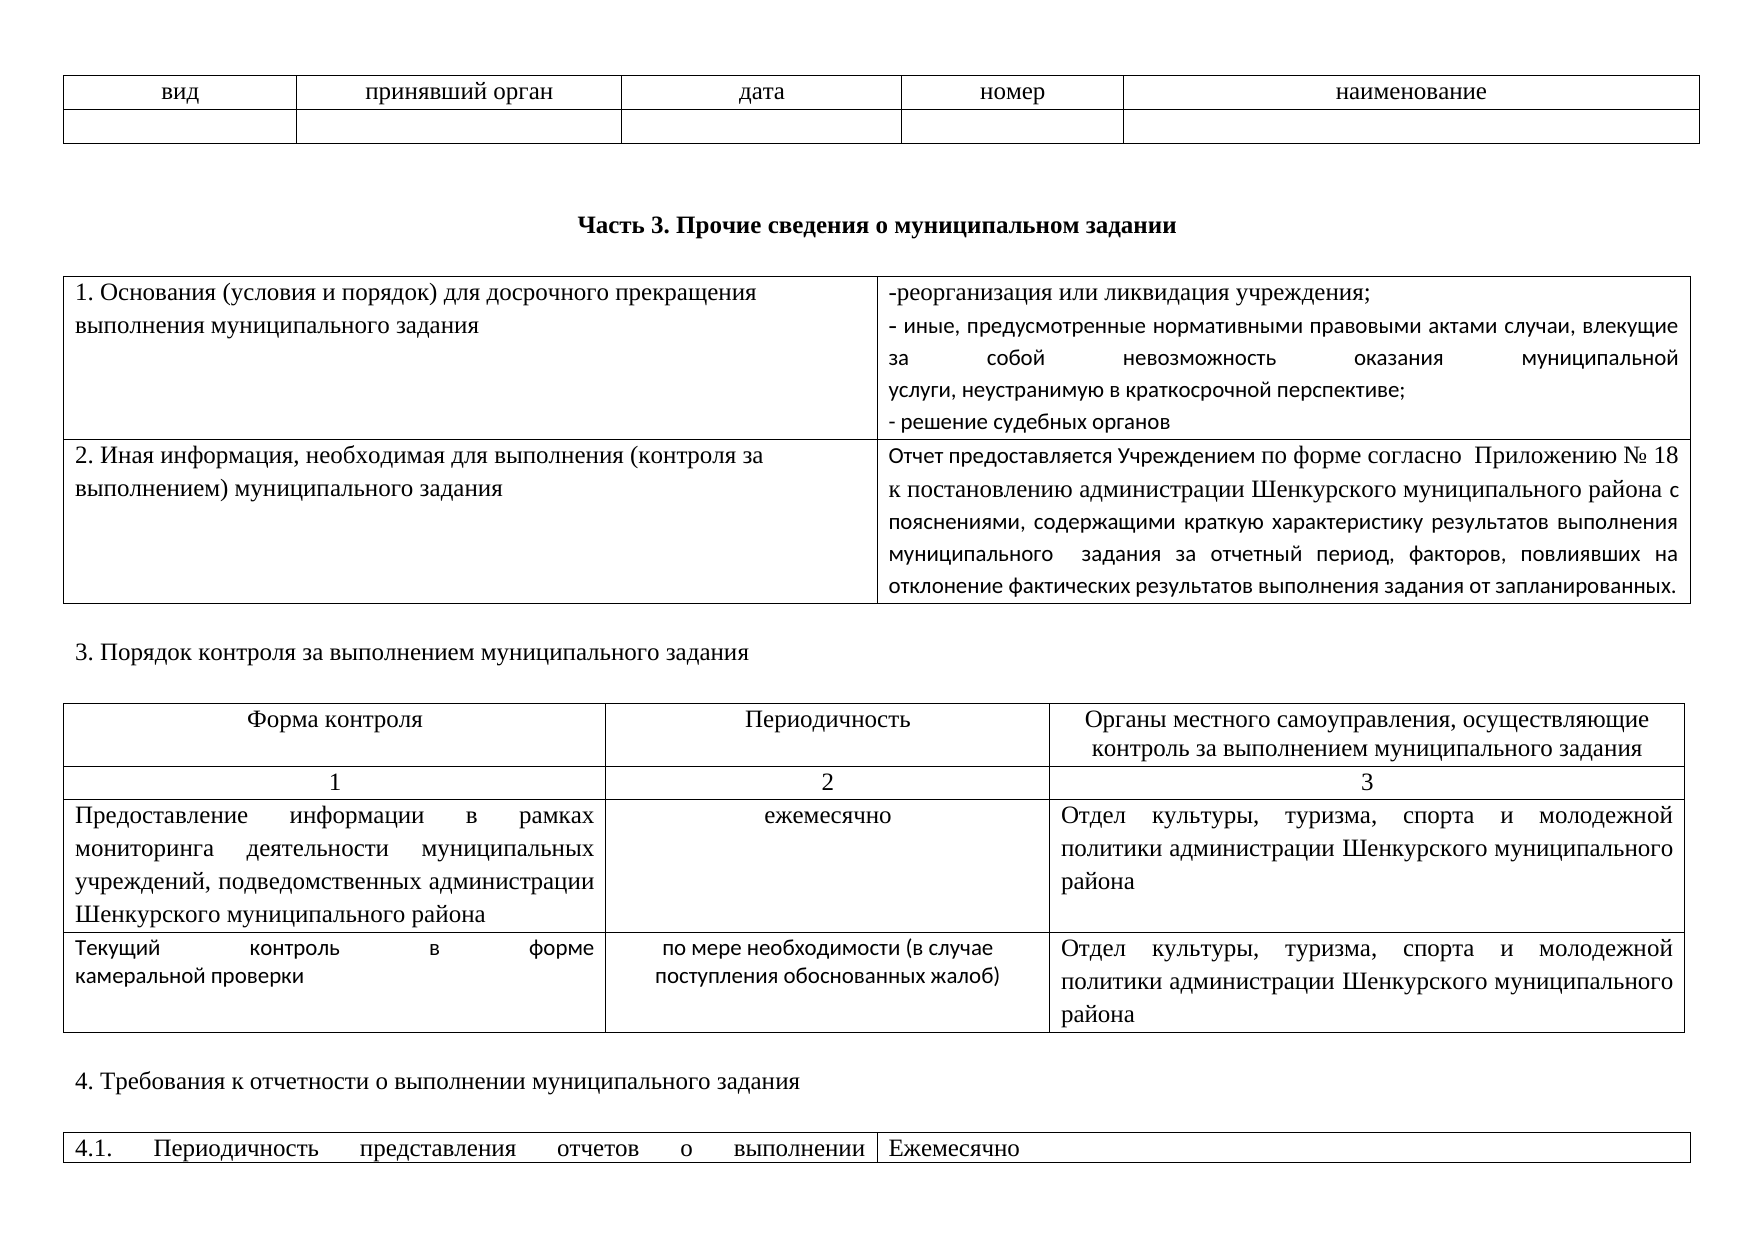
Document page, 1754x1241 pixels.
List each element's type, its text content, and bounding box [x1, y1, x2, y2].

table_cell вид [64, 76, 296, 109]
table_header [64, 1133, 877, 1162]
text 4. Требования к отчетности о выполнении муниципального задания [75, 1066, 1679, 1094]
table_cell Отдел культуры, туризма, спорта и молодежной политики администрации Шенкурского муниципального района [1050, 933, 1684, 1032]
table_cell номер [902, 76, 1123, 109]
text Часть 3. Прочие сведения о муниципальном задании [75, 210, 1679, 238]
table_cell принявший орган [297, 76, 621, 109]
table_cell 2 [606, 767, 1049, 799]
table_header Форма контроля [64, 704, 605, 766]
table_cell [297, 110, 621, 143]
table_header 1. Основания (условия и порядок) для досрочного прекращения выполнения муниципального задания [64, 277, 877, 439]
table_header Периодичность [606, 704, 1049, 766]
table_cell Текущий контроль в форме камеральной проверки [64, 933, 605, 1032]
table_cell дата [622, 76, 901, 109]
table_cell наименование [1124, 76, 1699, 109]
table_cell Предоставление информации в рамках мониторинга деятельности муниципальных учреждений, подведомственных администрации Шенкурского муниципального района [64, 800, 605, 932]
text 3. Порядок контроля за выполнением муниципального задания [75, 637, 1679, 666]
table_cell 3 [1050, 767, 1684, 799]
table_header Ежемесячно [878, 1133, 1690, 1162]
table_cell ежемесячно [606, 800, 1049, 932]
table_cell 2. Иная информация, необходимая для выполнения (контроля за выполнением) муниципального задания [64, 440, 877, 603]
table_header Органы местного самоуправления, осуществляющие контроль за выполнением муниципального задания [1050, 704, 1684, 766]
table_cell [902, 110, 1123, 143]
table_cell Отчет предоставляется Учреждением по форме согласно Приложению № 18 к постановлению администрации Шенкурского муниципального района с пояснениями, содержащими краткую характеристику результатов выполнения муниципального задания за отчетный период, факторов, повлиявших на отклонение фактических результатов выполнения задания от запланированных. [878, 440, 1690, 603]
table_cell [1124, 110, 1699, 143]
table_cell 1 [64, 767, 605, 799]
table_cell [64, 110, 296, 143]
table_cell по мере необходимости (в случае поступления обоснованных жалоб) [606, 933, 1049, 1032]
table_header -реорганизация или ликвидация учреждения; - иные, предусмотренные нормативными правовыми актами случаи, влекущие за собой невозможность оказания муниципальной услуги, неустранимую в краткосрочной перспективе; - решение судебных органов [878, 277, 1690, 439]
table_cell [622, 110, 901, 143]
table_cell Отдел культуры, туризма, спорта и молодежной политики администрации Шенкурского муниципального района [1050, 800, 1684, 932]
